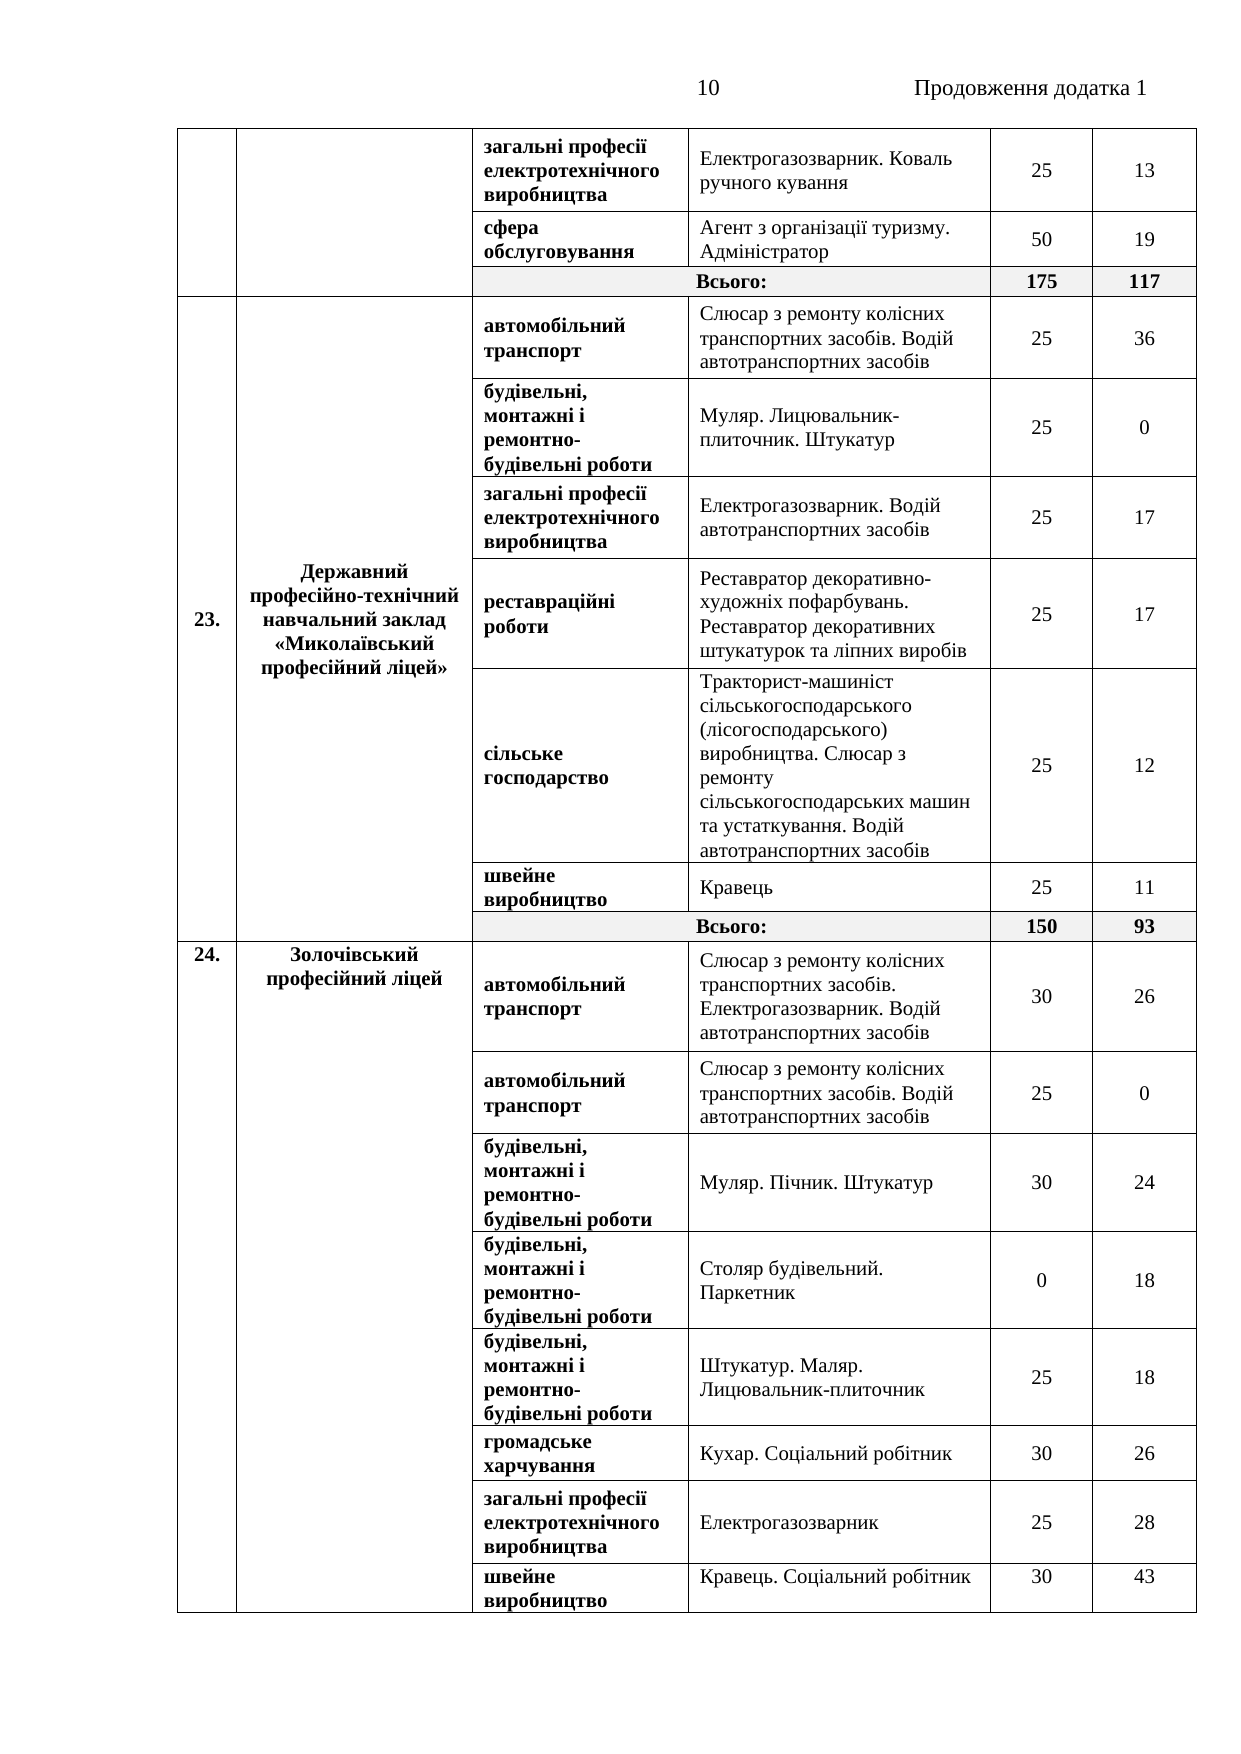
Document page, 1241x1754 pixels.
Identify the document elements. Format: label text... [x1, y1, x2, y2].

table_cell 23. [178, 297, 236, 941]
table_cell 24. [178, 942, 236, 1612]
table_cell Муляр. Лицювальник-плиточник. Штукатур [689, 379, 990, 476]
table_cell Золочівський професійний ліцей [237, 942, 472, 1612]
table_cell Електрогазозварник. Коваль ручного кування [689, 129, 990, 211]
table_cell 25 [991, 297, 1092, 378]
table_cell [473, 129, 688, 211]
table_cell 19 [1093, 212, 1196, 266]
table_cell 150 [991, 912, 1092, 941]
table_cell будівельні, монтажні і ремонтно-будівельні роботи [473, 379, 688, 476]
table_cell 30 [991, 1564, 1092, 1612]
table_cell автомобільний транспорт [473, 1052, 688, 1133]
table_cell загальні професії електротехнічного виробництва [473, 1481, 688, 1563]
table_cell будівельні, монтажні і ремонтно-будівельні роботи [473, 1232, 688, 1328]
table_cell 12 [1093, 669, 1196, 862]
table_cell 25 [991, 1052, 1092, 1133]
table_cell 26 [1093, 1426, 1196, 1480]
table_cell будівельні, монтажні і ремонтно-будівельні роботи [473, 1134, 688, 1231]
table_cell 18 [1093, 1232, 1196, 1328]
table_cell 28 [1093, 1481, 1196, 1563]
table_cell Тракторист-машиніст сільськогосподарського (лісогосподарського) виробництва. Слюсар з ремонту сільськогосподарських машин та устаткування. Водій автотранспортних засобів [689, 669, 990, 862]
table_cell сфера обслуговування [473, 212, 688, 266]
table_cell автомобільний транспорт [473, 297, 688, 378]
table_cell Електрогазозварник [689, 1481, 990, 1563]
table_cell 30 [991, 1426, 1092, 1480]
table_cell 25 [991, 1329, 1092, 1425]
table_cell 50 [991, 212, 1092, 266]
table_cell 25 [991, 1481, 1092, 1563]
table_cell Електрогазозварник. Водій автотранспортних засобів [689, 477, 990, 558]
table_cell 175 [991, 267, 1092, 296]
table_cell 25 [991, 477, 1092, 558]
table_cell 43 [1093, 1564, 1196, 1612]
table_cell 30 [991, 942, 1092, 1051]
table_cell Кравець [689, 863, 990, 911]
table_cell 25 [991, 669, 1092, 862]
table_cell швейне виробництво [473, 863, 688, 911]
table_cell 11 [1093, 863, 1196, 911]
table_cell Слюсар з ремонту колісних транспортних засобів. Водій автотранспортних засобів [689, 297, 990, 378]
table_cell реставраційні роботи [473, 559, 688, 668]
table_cell 117 [1093, 267, 1196, 296]
table_cell Столяр будівельний. Паркетник [689, 1232, 990, 1328]
table_cell Муляр. Пічник. Штукатур [689, 1134, 990, 1231]
table_cell 26 [1093, 942, 1196, 1051]
table_cell 0 [991, 1232, 1092, 1328]
table_cell 0 [1093, 379, 1196, 476]
table_cell Державний професійно-технічний навчальний заклад «Миколаївський професійний ліцей» [237, 297, 472, 941]
table_cell 18 [1093, 1329, 1196, 1425]
table_cell Слюсар з ремонту колісних транспортних засобів. Електрогазозварник. Водій автотранспортних засобів [689, 942, 990, 1051]
table_cell 30 [991, 1134, 1092, 1231]
table_cell 25 [991, 863, 1092, 911]
table_cell будівельні, монтажні і ремонтно-будівельні роботи [473, 1329, 688, 1425]
table_cell автомобільний транспорт [473, 942, 688, 1051]
table_cell 93 [1093, 912, 1196, 941]
table_cell Кухар. Соціальний робітник [689, 1426, 990, 1480]
table_cell Штукатур. Маляр. Лицювальник-плиточник [689, 1329, 990, 1425]
table_cell громадське харчування [473, 1426, 688, 1480]
table_cell сільське господарство [473, 669, 688, 862]
table_cell 17 [1093, 559, 1196, 668]
table_cell Слюсар з ремонту колісних транспортних засобів. Водій автотранспортних засобів [689, 1052, 990, 1133]
table_cell швейне виробництво [473, 1564, 688, 1612]
table_cell 25 [991, 559, 1092, 668]
table_cell загальні професії електротехнічного виробництва [473, 477, 688, 558]
table_cell Агент з організації туризму. Адміністратор [689, 212, 990, 266]
table_cell 36 [1093, 297, 1196, 378]
table_cell 13 [1093, 129, 1196, 211]
table_cell 24 [1093, 1134, 1196, 1231]
table_cell 25 [991, 129, 1092, 211]
table_cell Всього: [473, 267, 990, 296]
table_cell Всього: [473, 912, 990, 941]
table_cell 0 [1093, 1052, 1196, 1133]
table_cell Кравець. Соціальний робітник [689, 1564, 990, 1612]
table_cell 25 [991, 379, 1092, 476]
table_cell Реставратор декоративно-художніх пофарбувань. Реставратор декоративних штукатурок та ліпних виробів [689, 559, 990, 668]
table_cell 17 [1093, 477, 1196, 558]
